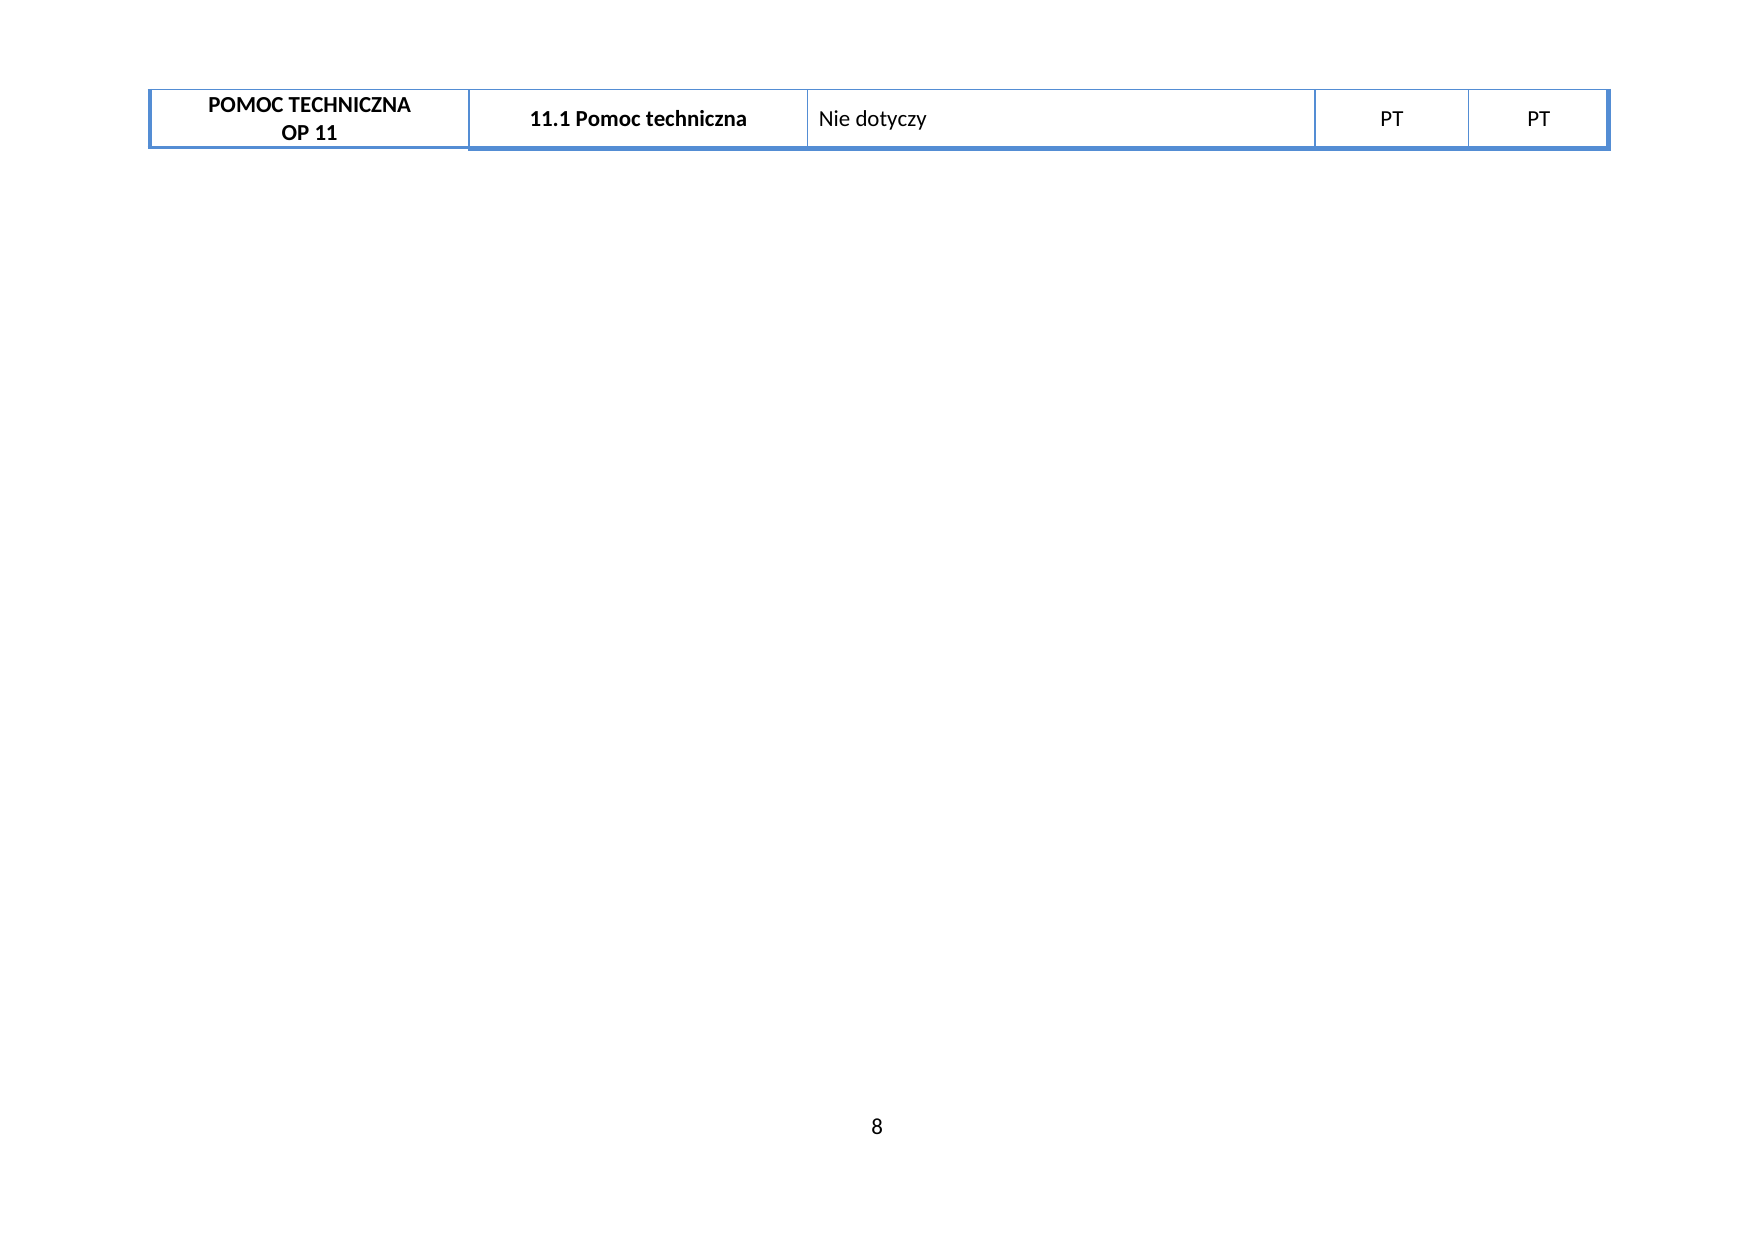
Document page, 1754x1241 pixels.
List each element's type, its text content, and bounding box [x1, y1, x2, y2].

table_cell PT [1469, 90, 1606, 146]
table_cell POMOC TECHNICZNA OP 11 [152, 90, 468, 146]
table_cell PT [1316, 90, 1468, 146]
table_cell 11.1 Pomoc techniczna [470, 90, 807, 146]
table_cell Nie dotyczy [808, 90, 1314, 146]
